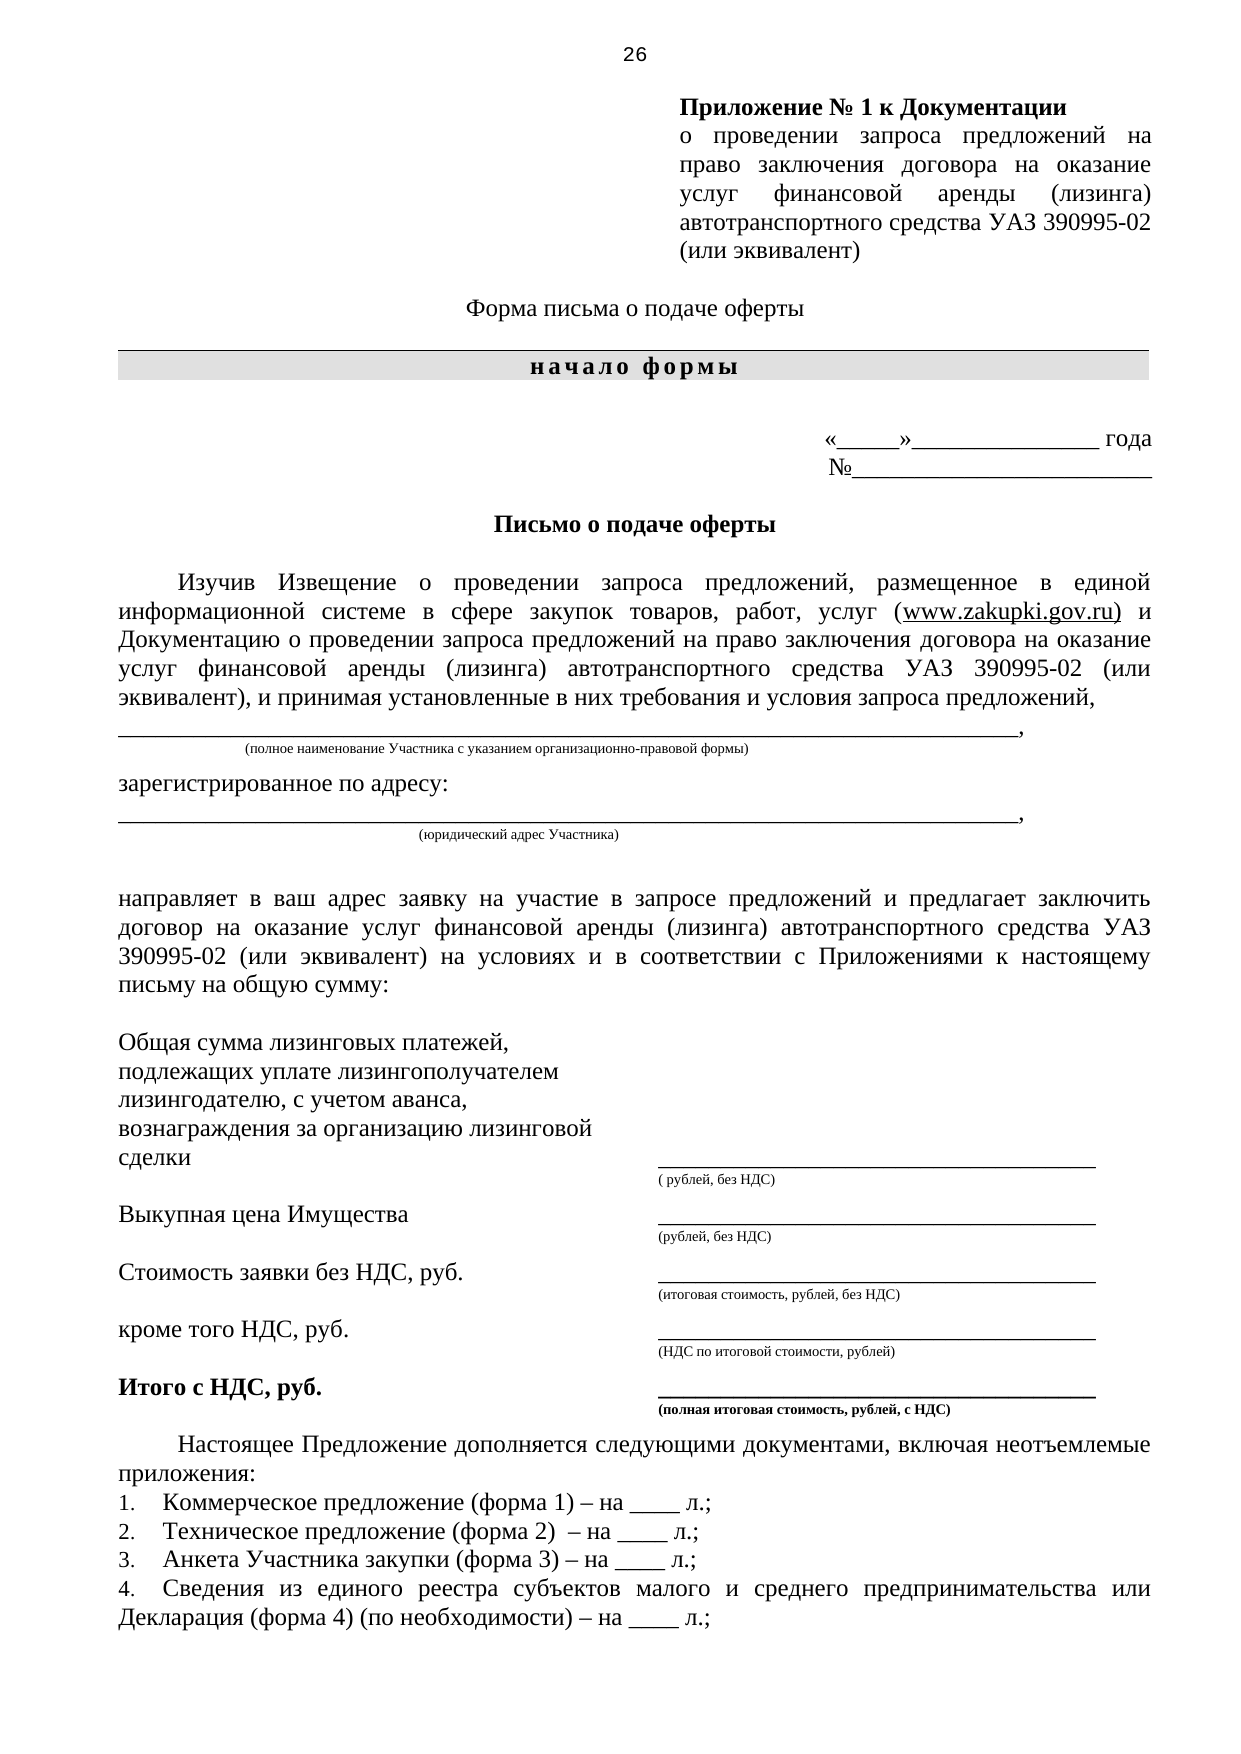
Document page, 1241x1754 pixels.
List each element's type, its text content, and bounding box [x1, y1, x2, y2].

text зарегистрированное по адресу: [118, 768, 1152, 797]
text (юридический адрес Участника) [118, 826, 1152, 854]
text Письмо о подаче оферты [118, 509, 1152, 538]
list Анкета Участника закупки (форма 3) – на ____ л.; [118, 1544, 1152, 1573]
text Настоящее Предложение дополняется следующими документами, включая неотъемлемые приложения: [118, 1429, 1152, 1487]
table_cell ___________________________________ (рублей, без НДС) [647, 1200, 1187, 1257]
text начало формы [118, 351, 1149, 380]
table_cell Итого с НДС, руб. [107, 1372, 647, 1429]
table_cell Стоимость заявки без НДС, руб. [107, 1257, 647, 1314]
text Приложение № 1 к Документации [679, 92, 1152, 120]
text Форма письма о подаче оферты [118, 293, 1152, 322]
table_header ___________________________________ ( рублей, без НДС) [647, 1027, 1187, 1199]
text ________________________________________________________________________, [118, 711, 1152, 739]
table_cell Выкупная цена Имущества [107, 1200, 647, 1257]
text Изучив Извещение о проведении запроса предложений, размещенное в единой информационной системе в сфере закупок товаров, работ, услуг (www.zakupki.gov.ru) и Документацию о проведении запроса предложений на право заключения договора на оказание услуг финансовой аренды (лизинга) автотранспортного средства УАЗ 390995-02 (или эквивалент), и принимая установленные в них требования и условия запроса предложений, [118, 567, 1152, 711]
table_cell ___________________________________ (полная итоговая стоимость, рублей, с НДС) [647, 1372, 1187, 1429]
text (полное наименование Участника с указанием организационно-правовой формы) [118, 739, 1152, 768]
table_cell ___________________________________ (итоговая стоимость, рублей, без НДС) [647, 1257, 1187, 1314]
table_header Общая сумма лизинговых платежей, подлежащих уплате лизингополучателем лизингодателю, с учетом аванса, вознаграждения за организацию лизинговой сделки [107, 1027, 647, 1199]
text о проведении запроса предложений на право заключения договора на оказание услуг финансовой аренды (лизинга) автотранспортного средства УАЗ 390995-02 (или эквивалент) [679, 120, 1152, 264]
text направляет в ваш адрес заявку на участие в запросе предложений и предлагает заключить договор на оказание услуг финансовой аренды (лизинга) автотранспортного средства УАЗ 390995-02 (или эквивалент) на условиях и в соответствии с Приложениями к настоящему письму на общую сумму: [118, 883, 1152, 998]
table_cell ___________________________________ (НДС по итоговой стоимости, рублей) [647, 1315, 1187, 1372]
text «_____»_______________ года [118, 423, 1152, 452]
text №________________________ [118, 452, 1152, 481]
list Коммерческое предложение (форма 1) – на ____ л.; [118, 1487, 1152, 1516]
list Техническое предложение (форма 2) – на ____ л.; [118, 1516, 1152, 1544]
text ________________________________________________________________________, [118, 797, 1152, 826]
list Сведения из единого реестра субъектов малого и среднего предпринимательства или Декларация (форма 4) (по необходимости) – на ____ л.; [118, 1573, 1152, 1631]
table_cell кроме того НДС, руб. [107, 1315, 647, 1372]
